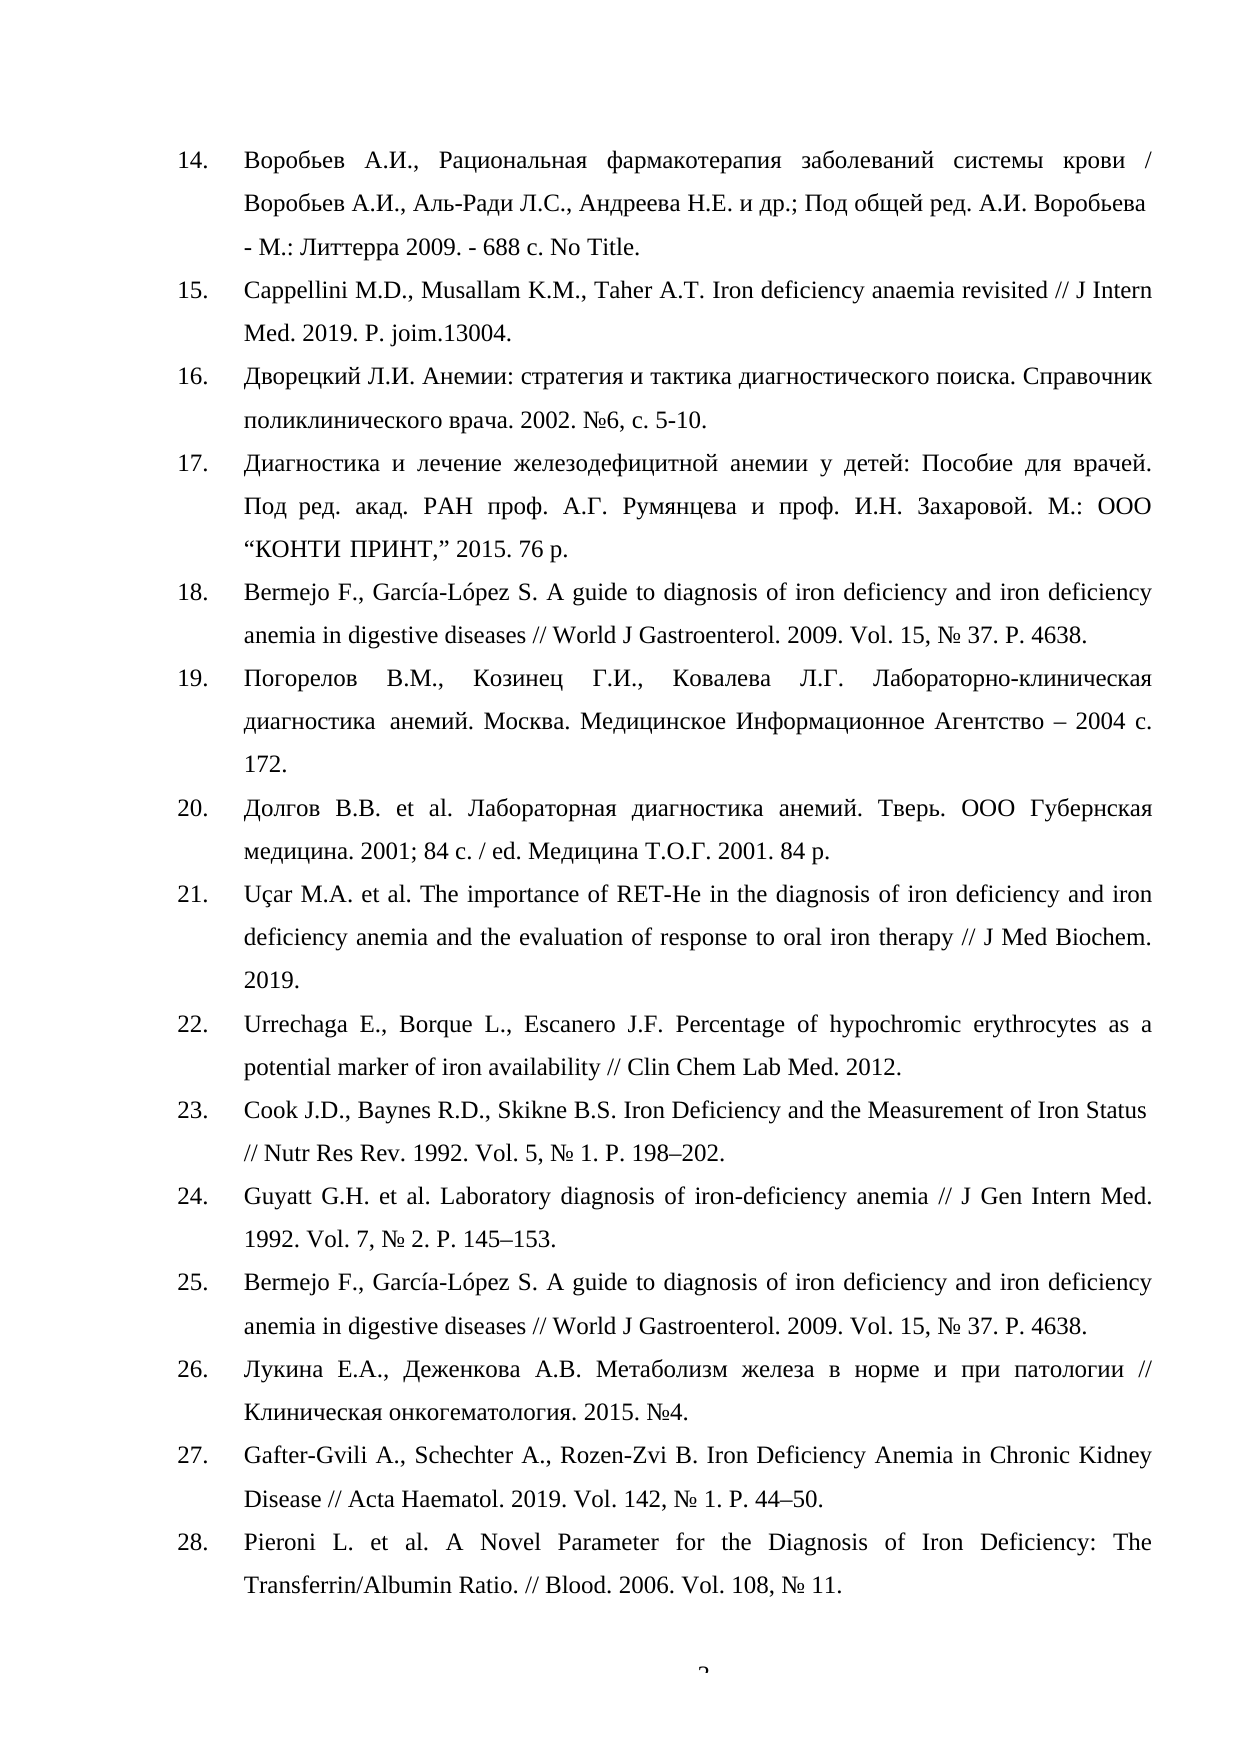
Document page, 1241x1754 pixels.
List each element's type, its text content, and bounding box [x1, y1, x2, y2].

list Лукина Е.А., Деженкова А.В. Метаболизм железа в норме и при патологии // Клиническая онкогематология. 2015. №4. [177, 1354, 1152, 1426]
list М.: Литтерра 2009. - 688 с. No Title. [244, 232, 1163, 261]
text // Nutr Res Rev. 1992. Vol. 5, № 1. P. 198–202. [244, 1138, 1163, 1167]
list Диагностика и лечение железодефицитной анемии у детей: Пособие для врачей. Под ред. акад. РАН проф. А.Г. Румянцева и проф. И.Н. Захаровой. М.: ООО “КОНТИ ПРИНТ,” 2015. 76 p. [177, 448, 1152, 562]
list Bermejo F., García-López S. A guide to diagnosis of iron deficiency and iron deficiency anemia in digestive diseases // World J Gastroenterol. 2009. Vol. 15, № 37. P. 4638. [177, 1267, 1152, 1339]
list Погорелов В.М., Козинец Г.И., Ковалева Л.Г. Лабораторно-клиническая диагностика анемий. Москва. Медицинское Информационное Агентство – 2004 с. 172. [177, 663, 1152, 778]
list Guyatt G.H. et al. Laboratory diagnosis of iron-deficiency anemia // J Gen Intern Med. 1992. Vol. 7, № 2. P. 145–153. [177, 1181, 1152, 1253]
list Gafter-Gvili A., Schechter A., Rozen-Zvi B. Iron Deficiency Anemia in Chronic Kidney Disease // Acta Haematol. 2019. Vol. 142, № 1. P. 44–50. [177, 1440, 1152, 1512]
list Воробьев А.И., Рациональная фармакотерапия заболеваний системы крови / Воробьев А.И., Аль-Ради Л.С., Андреева Н.Е. и др.; Под общей ред. А.И. Воробьева [177, 146, 1152, 217]
list Cappellini M.D., Musallam K.M., Taher A.T. Iron deficiency anaemia revisited // J Intern Med. 2019. P. joim.13004. [177, 275, 1152, 347]
list Pieroni L. et al. A Novel Parameter for the Diagnosis of Iron Deficiency: The Transferrin/Albumin Ratio. // Blood. 2006. Vol. 108, № 11. [177, 1527, 1152, 1598]
list Cook J.D., Baynes R.D., Skikne B.S. Iron Deficiency and the Measurement of Iron Status [177, 1095, 1163, 1124]
list Uçar M.A. et al. The importance of RET-He in the diagnosis of iron deficiency and iron deficiency anemia and the evaluation of response to oral iron therapy // J Med Biochem. 2019. [177, 879, 1152, 994]
list Bermejo F., García-López S. A guide to diagnosis of iron deficiency and iron deficiency anemia in digestive diseases // World J Gastroenterol. 2009. Vol. 15, № 37. P. 4638. [177, 577, 1152, 649]
list Дворецкий Л.И. Анемии: стратегия и тактика диагностического поиска. Справочник поликлинического врача. 2002. №6, с. 5-10. [177, 361, 1152, 433]
list Urrechaga E., Borque L., Escanero J.F. Percentage of hypochromic erythrocytes as a potential marker of iron availability // Clin Chem Lab Med. 2012. [177, 1009, 1152, 1080]
list Долгов В.В. et al. Лабораторная диагностика анемий. Тверь. ООО Губернская медицина. 2001; 84 с. / ed. Медицина Т.О.Г. 2001. 84 p. [177, 793, 1152, 864]
